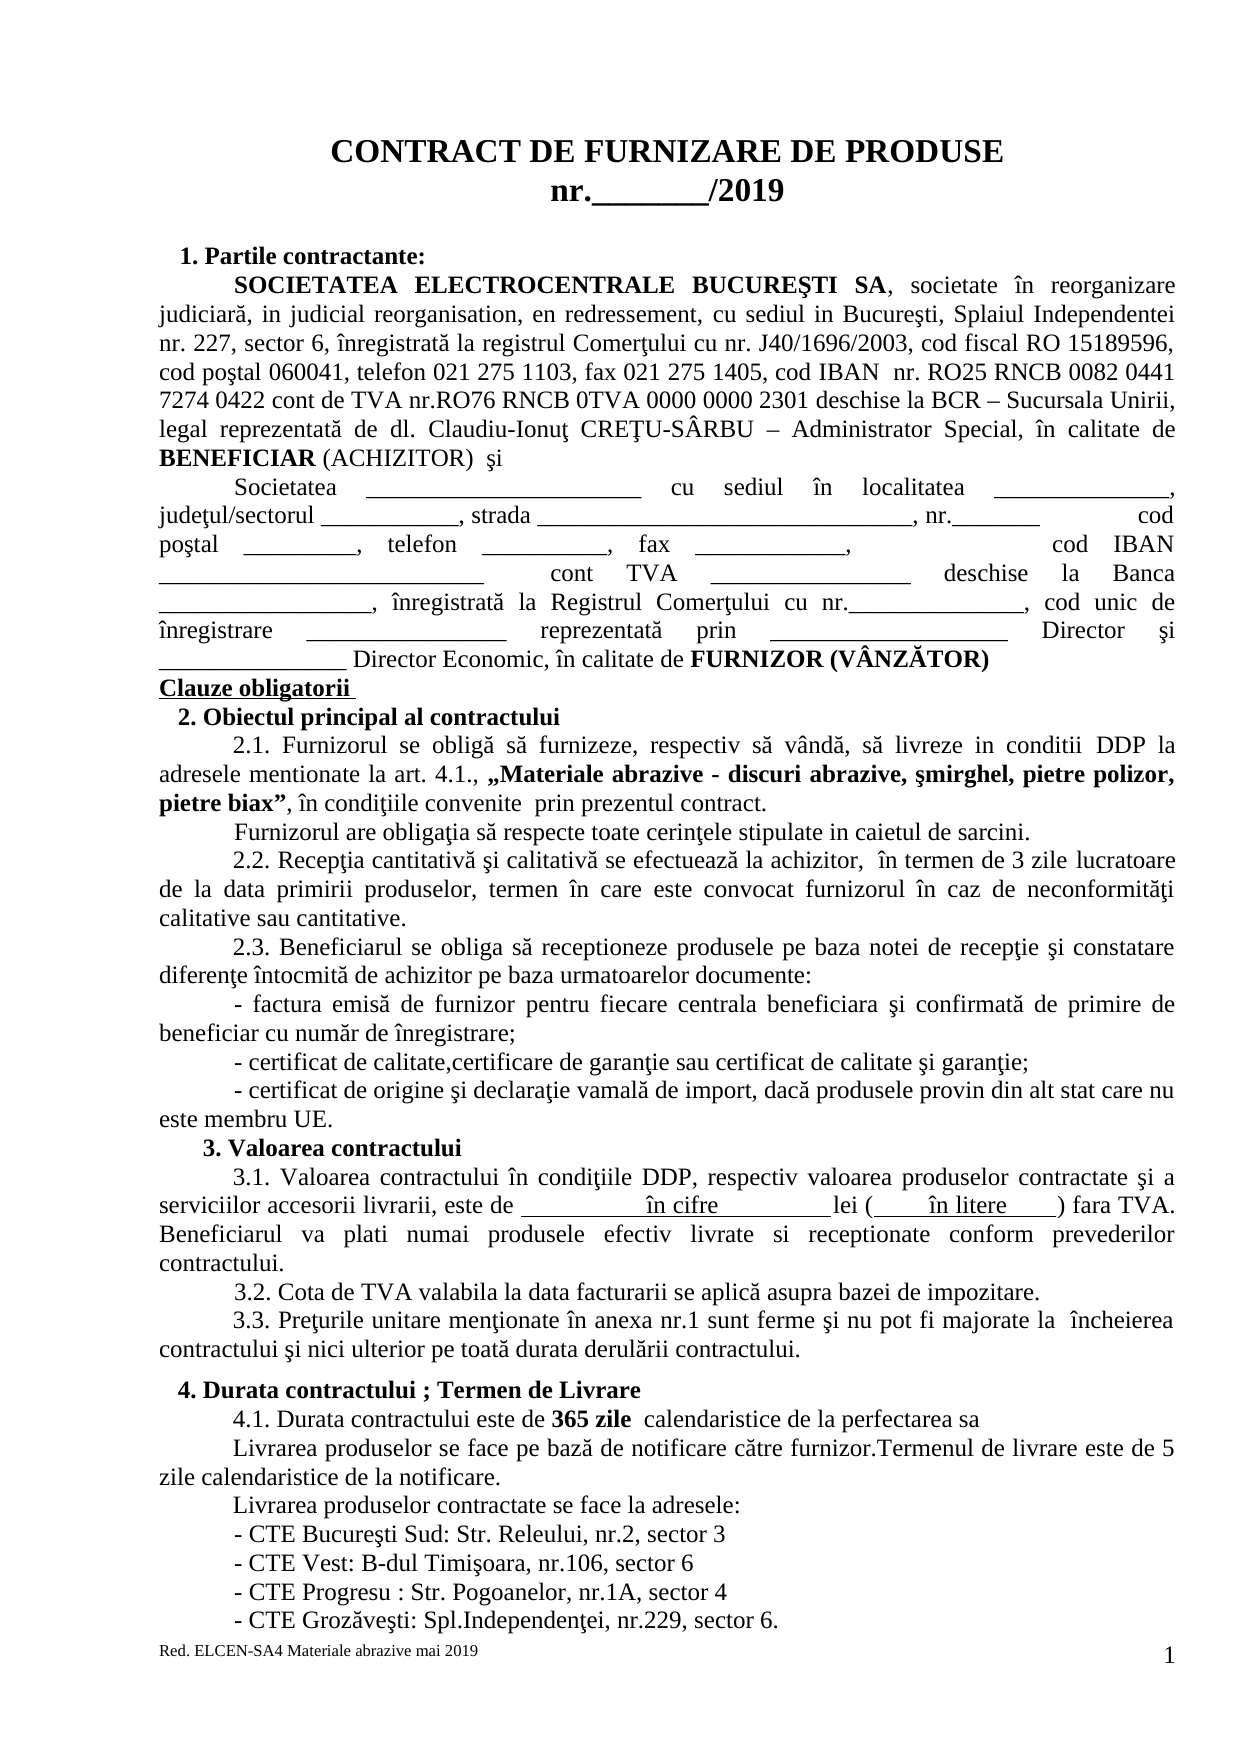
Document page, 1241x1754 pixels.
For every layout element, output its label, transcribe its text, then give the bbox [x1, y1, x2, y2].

text 3. Valoarea contractului [159, 1133, 1176, 1162]
text 4. Durata contractului ; Termen de Livrare [159, 1376, 1176, 1404]
text 3.2. Cota de TVA valabila la data facturarii se aplică asupra bazei de impozitare. [159, 1277, 1176, 1306]
text 2.2. Recepţia cantitativă şi calitativă se efectuează la achizitor, în termen de 3 zile lucratoare de la data primirii produselor, termen în care este convocat furnizorul în caz de neconformităţi calitative sau cantitative. [159, 846, 1176, 932]
text CONTRACT DE FURNIZARE DE PRODUSE nr._______/2019 [159, 132, 1176, 208]
text - CTE Bucureşti Sud: Str. Releului, nr.2, sector 3 [159, 1519, 1176, 1548]
text 1. Partile contractante: [159, 239, 1176, 271]
text Livrarea produselor se face pe bază de notificare către furnizor.Termenul de livrare este de 5 zile calendaristice de la notificare. [159, 1433, 1176, 1491]
text Societatea ______________________ cu sediul în localitatea ______________, judeţul/sectorul ___________, strada ______________________________, nr._______ cod poştal _________, telefon __________, fax ____________, cod IBAN __________________________ cont TVA ________________ deschise la Banca _________________, înregistrată la Registrul Comerţului cu nr.______________, cod unic de înregistrare ________________ reprezentată prin ___________________ Director şi _______________ Director Economic, în calitate de FURNIZOR (VÂNZĂTOR) [159, 472, 1176, 673]
text Livrarea produselor contractate se face la adresele: [159, 1491, 1176, 1519]
text - CTE Vest: B-dul Timişoara, nr.106, sector 6 [120, 1548, 1176, 1577]
text - factura emisă de furnizor pentru fiecare centrala beneficiara şi confirmată de primire de beneficiar cu număr de înregistrare; [159, 989, 1176, 1047]
text 3.3. Preţurile unitare menţionate în anexa nr.1 sunt ferme şi nu pot fi majorate la încheierea contractului şi nici ulterior pe toată durata derulării contractului. [159, 1306, 1176, 1363]
text 4.1. Durata contractului este de 365 zile calendaristice de la perfectarea sa [159, 1404, 1176, 1433]
text - CTE Progresu : Str. Pogoanelor, nr.1A, sector 4 [159, 1577, 1176, 1606]
text Clauze obligatorii [159, 673, 1176, 702]
text - certificat de origine şi declaraţie vamală de import, dacă produsele provin din alt stat care nu este membru UE. [159, 1076, 1176, 1133]
text 3.1. Valoarea contractului în condiţiile DDP, respectiv valoarea produselor contractate şi a serviciilor accesorii livrarii, este de în cifre lei ( în litere ) fara TVA. Beneficiarul va plati numai produsele efectiv livrate si receptionate conform prevederilor contractului. [159, 1162, 1176, 1277]
text 2.1. Furnizorul se obligă să furnizeze, respectiv să vândă, să livreze in conditii DDP la adresele mentionate la art. 4.1., „Materiale abrazive - discuri abrazive, şmirghel, pietre polizor, pietre biax”, în condiţiile convenite prin prezentul contract. [159, 731, 1176, 817]
text - certificat de calitate,certificare de garanţie sau certificat de calitate şi garanţie; [159, 1047, 1176, 1076]
text - CTE Grozăveşti: Spl.Independenţei, nr.229, sector 6. [159, 1606, 1176, 1634]
text SOCIETATEA ELECTROCENTRALE BUCUREŞTI SA, societate în reorganizare judiciară, in judicial reorganisation, en redressement, cu sediul in Bucureşti, Splaiul Independentei nr. 227, sector 6, înregistrată la registrul Comerţului cu nr. J40/1696/2003, cod fiscal RO 15189596, cod poştal 060041, telefon 021 275 1103, fax 021 275 1405, cod IBAN nr. RO25 RNCB 0082 0441 7274 0422 cont de TVA nr.RO76 RNCB 0TVA 0000 0000 2301 deschise la BCR – Sucursala Unirii, legal reprezentată de dl. Claudiu-Ionuţ CREŢU-SÂRBU – Administrator Special, în calitate de beneficiar (ACHIZITOR) şi [159, 271, 1176, 472]
text Furnizorul are obligaţia să respecte toate cerinţele stipulate in caietul de sarcini. [159, 817, 1176, 846]
text 2.3. Beneficiarul se obliga să receptioneze produsele pe baza notei de recepţie şi constatare diferenţe întocmită de achizitor pe baza urmatoarelor documente: [159, 932, 1176, 989]
text 2. Obiectul principal al contractului [159, 702, 1176, 731]
